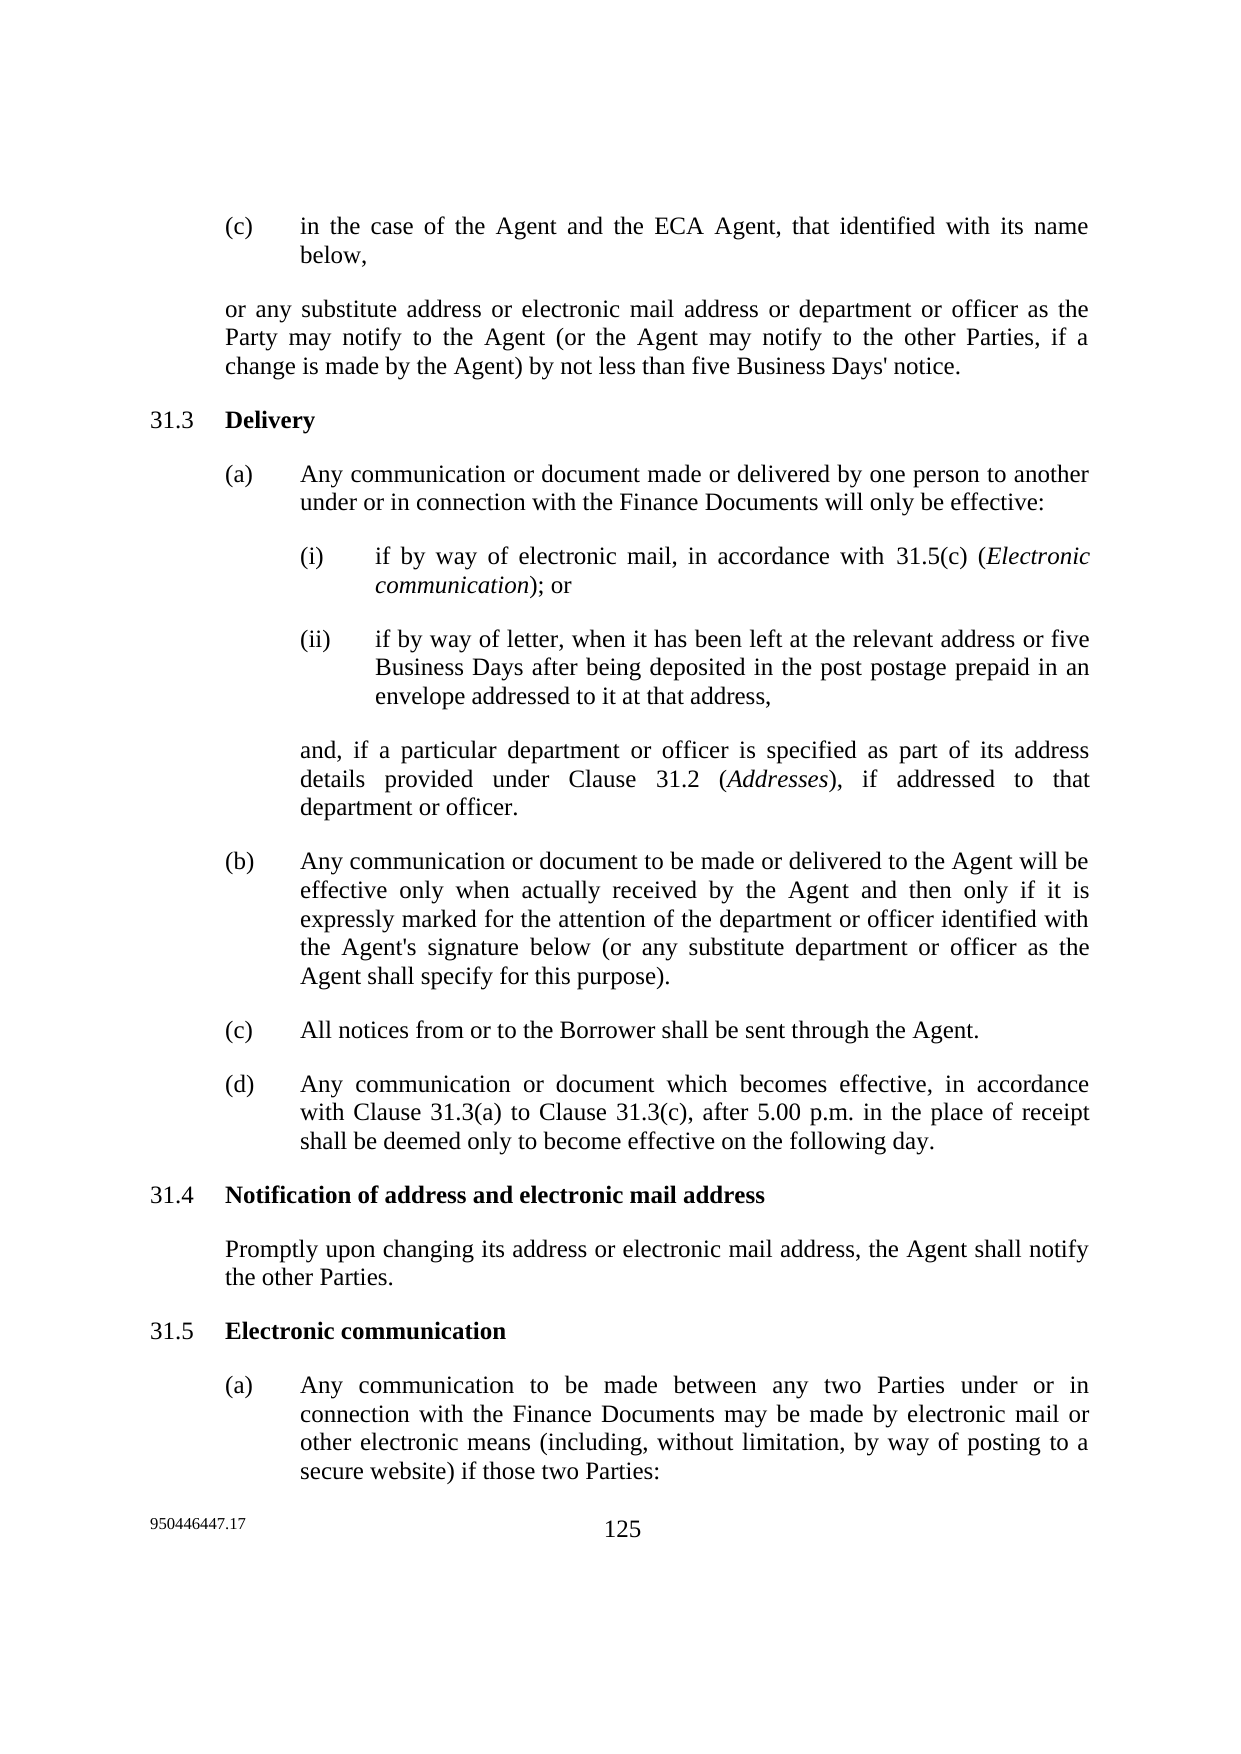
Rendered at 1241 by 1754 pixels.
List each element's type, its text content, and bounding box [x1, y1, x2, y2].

text and, if a particular department or officer is specified as part of its address details provided under Clause 31.2 (Addresses), if addressed to that department or officer. [300, 735, 1090, 821]
text Any communication or document made or delivered by one person to another under or in connection with the Finance Documents will only be effective: [225, 459, 1090, 516]
text Any communication or document which becomes effective, in accordance with Clause 31.3(a) to Clause 31.3(c), after 5.00 p.m. in the place of receipt shall be deemed only to become effective on the following day. [225, 1069, 1090, 1155]
text if by way of electronic mail, in accordance with 31.5(c) (Electronic communication); or [300, 541, 1090, 599]
text Any communication to be made between any two Parties under or in connection with the Finance Documents may be made by electronic mail or other electronic means (including, without limitation, by way of posting to a secure website) if those two Parties: [225, 1370, 1090, 1485]
text Promptly upon changing its address or electronic mail address, the Agent shall notify the other Parties. [225, 1234, 1090, 1291]
text or any substitute address or electronic mail address or department or officer as the Party may notify to the Agent (or the Agent may notify to the other Parties, if a change is made by the Agent) by not less than five Business Days' notice. [225, 294, 1090, 380]
text in the case of the Agent and the ECA Agent, that identified with its name below, [225, 211, 1090, 269]
text if by way of letter, when it has been left at the relevant address or five Business Days after being deposited in the post postage prepaid in an envelope addressed to it at that address, [300, 624, 1090, 710]
text Delivery [150, 405, 1090, 434]
text All notices from or to the Borrower shall be sent through the Agent. [225, 1015, 1090, 1044]
text Any communication or document to be made or delivered to the Agent will be effective only when actually received by the Agent and then only if it is expressly marked for the attention of the department or officer identified with the Agent's signature below (or any substitute department or officer as the Agent shall specify for this purpose). [225, 846, 1090, 990]
text Electronic communication [150, 1316, 1090, 1345]
text Notification of address and electronic mail address [150, 1180, 1090, 1209]
